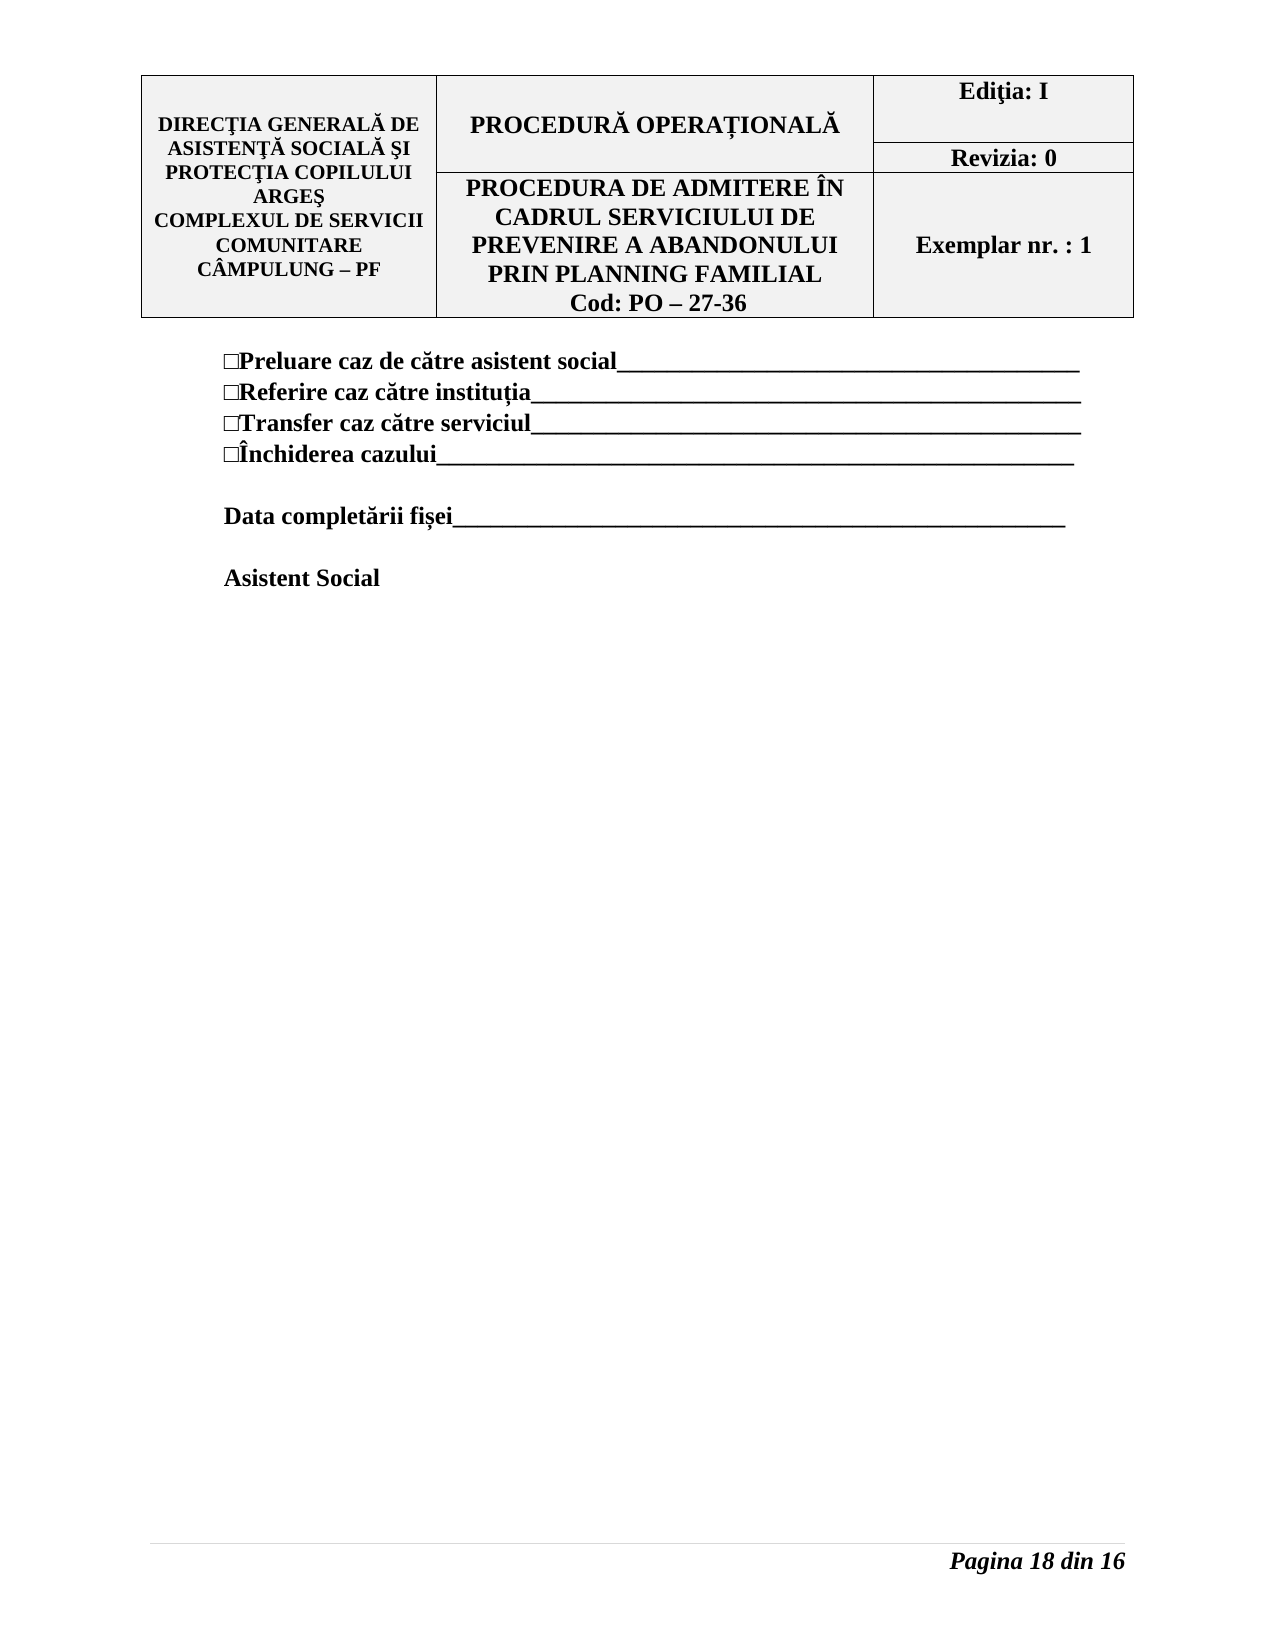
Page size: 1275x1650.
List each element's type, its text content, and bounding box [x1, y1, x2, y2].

text Asistent Social [224, 563, 1125, 592]
text □Închiderea cazului___________________________________________________ [224, 439, 1125, 468]
text □Preluare caz de către asistent social_____________________________________ [224, 346, 1125, 375]
text □Referire caz către instituția____________________________________________ [224, 377, 1125, 406]
text □Transfer caz către serviciul____________________________________________ [224, 408, 1125, 437]
text Data completării fișei_________________________________________________ [224, 501, 1125, 530]
